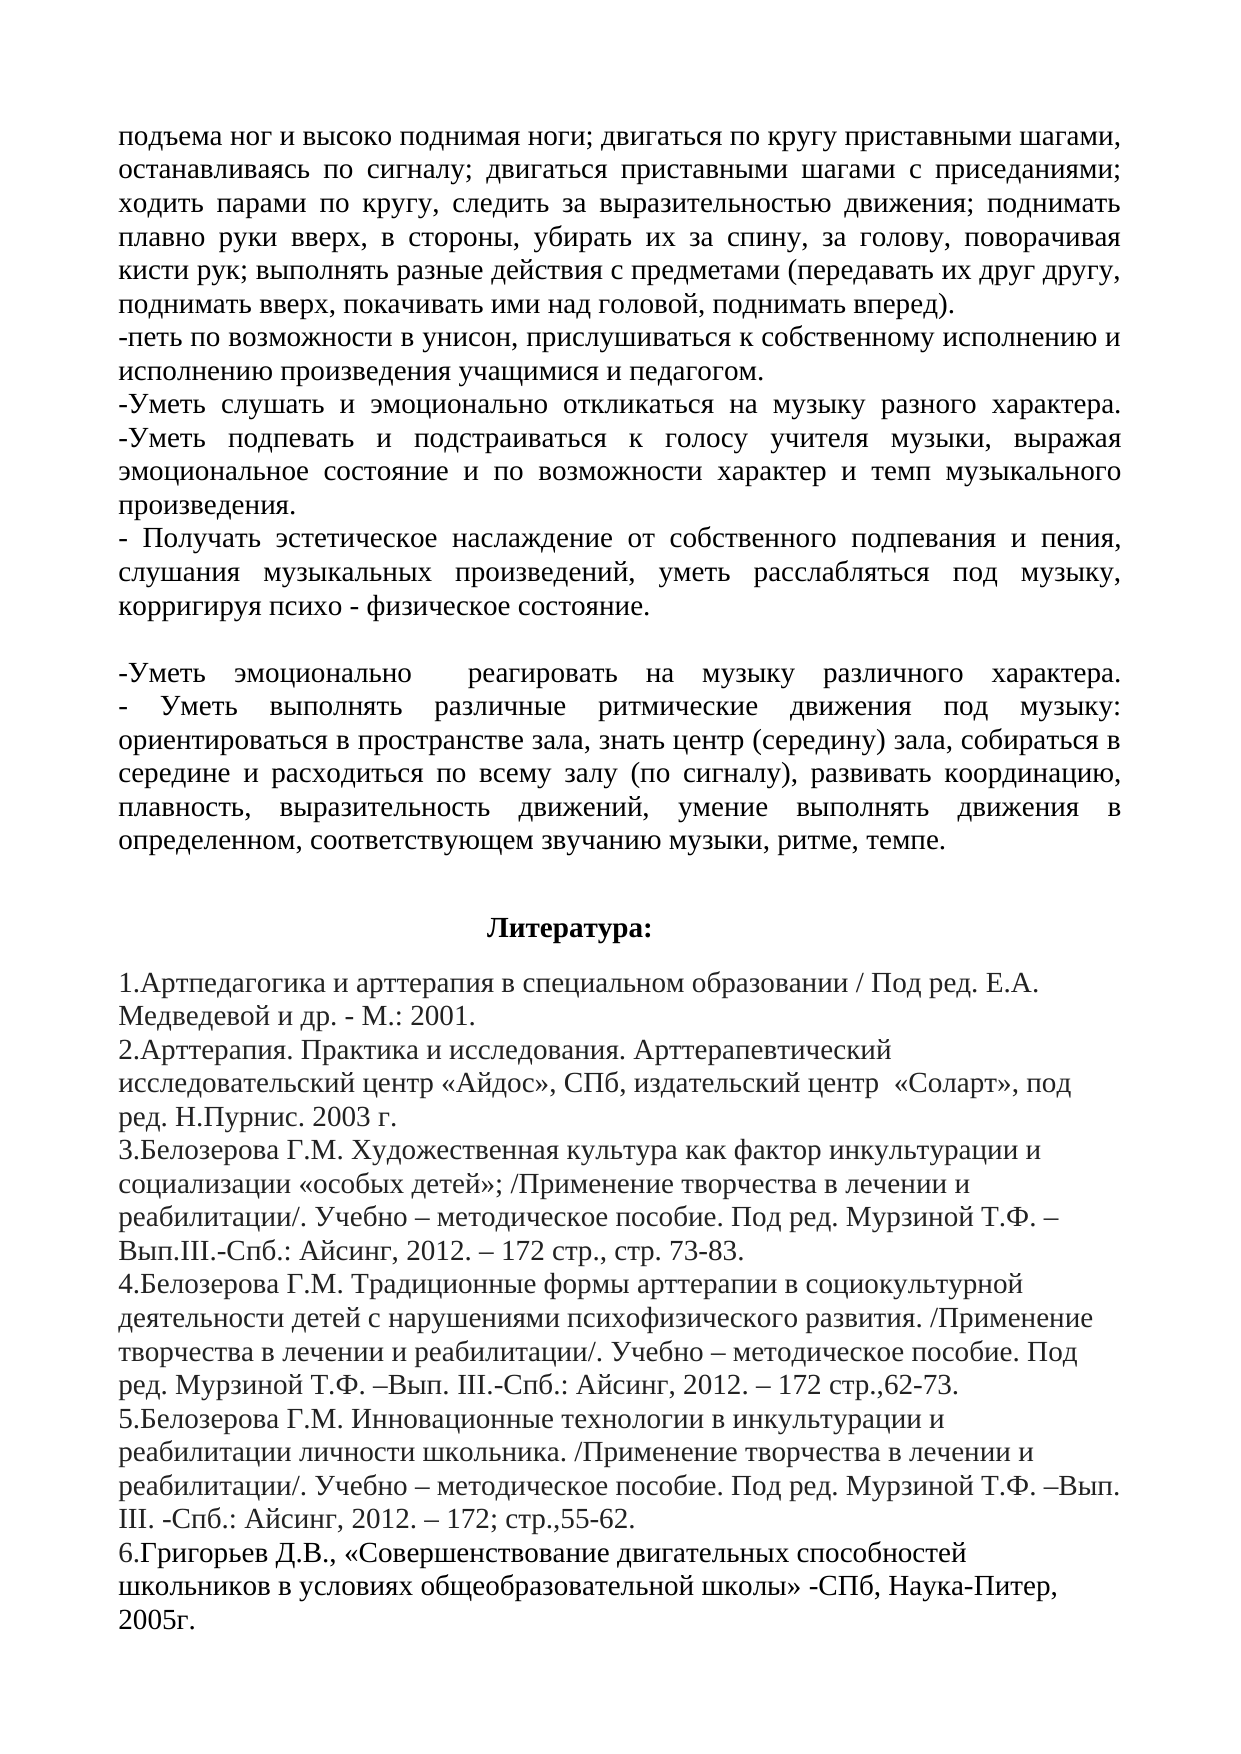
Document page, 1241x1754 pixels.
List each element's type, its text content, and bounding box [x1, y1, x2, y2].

text 3.Белозерова Г.М. Художественная культура как фактор инкультурации и социализации «особых детей»; /Применение творчества в лечении и реабилитации/. Учебно – методическое пособие. Под ред. Мурзиной Т.Ф. –Вып.III.-Спб.: Айсинг, 2012. – 172 стр., стр. 73-83. [118, 1132, 1122, 1267]
text 4.Белозерова Г.М. Традиционные формы арттерапии в социокультурной деятельности детей с нарушениями психофизического развития. /Применение творчества в лечении и реабилитации/. Учебно – методическое пособие. Под ред. Мурзиной Т.Ф. –Вып. III.-Спб.: Айсинг, 2012. – 172 стр.,62-73. [118, 1267, 1122, 1401]
text 6.Григорьев Д.В., «Совершенствование двигательных способностей школьников в условиях общеобразовательной школы» -СПб, Наука-Питер, 2005г. [118, 1535, 1122, 1636]
text -петь по возможности в унисон, прислушиваться к собственному исполнению и исполнению произведения учащимися и педагогом. [118, 319, 1122, 386]
text -Уметь слушать и эмоционально откликаться на музыку разного характера. -Уметь подпевать и подстраиваться к голосу учителя музыки, выражая эмоциональное состояние и по возможности характер и темп музыкального произведения. [118, 386, 1122, 521]
text 2.Арттерапия. Практика и исследования. Арттерапевтический исследовательский центр «Айдос», СПб, издательский центр «Соларт», под ред. Н.Пурнис. 2003 г. [118, 1032, 1122, 1132]
text 1.Артпедагогика и арттерапия в специальном образовании / Под ред. Е.А. Медведевой и др. - М.: 2001. [118, 965, 1122, 1032]
text - Получать эстетическое наслаждение от собственного подпевания и пения, слушания музыкальных произведений, уметь расслабляться под музыку, корригируя психо - физическое состояние. [118, 521, 1122, 621]
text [118, 118, 1122, 319]
text Литература: [413, 910, 1122, 944]
text -Уметь эмоционально реагировать на музыку различного характера. - Уметь выполнять различные ритмические движения под музыку: ориентироваться в пространстве зала, знать центр (середину) зала, собираться в середине и расходиться по всему залу (по сигналу), развивать координацию, плавность, выразительность движений, умение выполнять движения в определенном, соответствующем звучанию музыки, ритме, темпе. [118, 655, 1122, 856]
text 5.Белозерова Г.М. Инновационные технологии в инкультурации и реабилитации личности школьника. /Применение творчества в лечении и реабилитации/. Учебно – методическое пособие. Под ред. Мурзиной Т.Ф. –Вып. III. -Спб.: Айсинг, 2012. – 172; стр.,55-62. [118, 1401, 1122, 1535]
